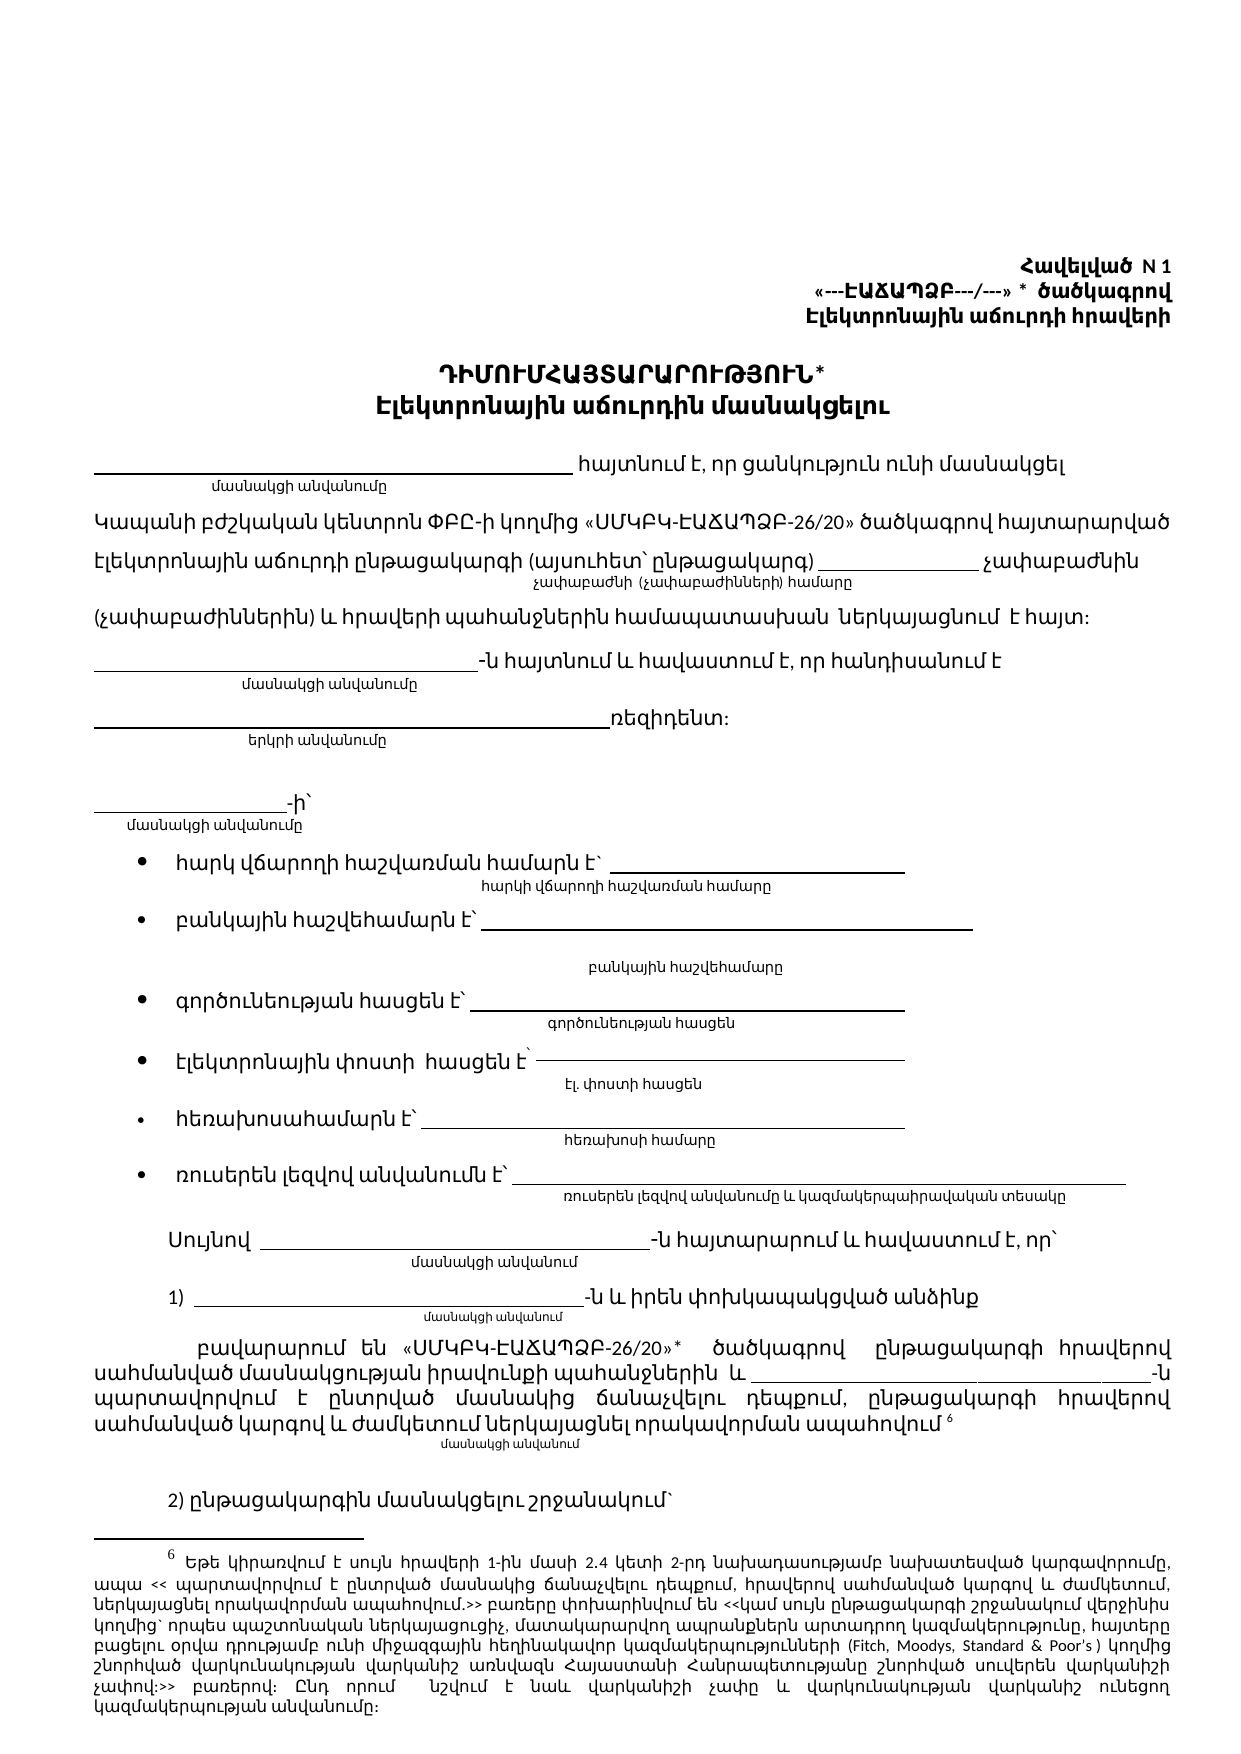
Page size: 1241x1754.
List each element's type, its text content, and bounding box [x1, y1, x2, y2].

list հեռախոսահամարն է՝ [138, 1106, 1171, 1131]
list հարկ վճարողի հաշվառման համարն է` [138, 846, 1171, 877]
text չափաբաժնի (չափաբաժինների) համարը [94, 573, 1171, 604]
list բանկային հաշվեհամարն է՝ [138, 907, 1171, 958]
list էլեկտրոնային փոստի հասցեն է՝ [138, 1045, 1171, 1075]
text բավարարում են «ՍՄԿԲԿ-ԷԱՃԱՊՁԲ-26/20»* ծածկագրով ընթացակարգի հրավերով սահմանված մասնակցության իրավունքի պահանջներին և -ն պարտավորվում է ընտրված մասնակից ճանաչվելու դեպքում, ընթացակարգի հրավերով սահմանված կարգով և ժամկետում ներկայացնել որակավորման ապահովում [94, 1335, 1171, 1436]
subtitle Էլեկտրոնային աճուրդին մասնակցելու [94, 390, 1171, 421]
text ԴԻՄՈՒՄՀԱՅՏԱՐԱՐՈՒԹՅՈՒՆ* [94, 360, 1171, 390]
text հեռախոսի համարը [462, 1131, 1171, 1162]
list ռուսերեն լեզվով անվանումն է՝ [138, 1162, 1171, 1187]
text Հավելված N 1 [94, 253, 1171, 278]
text մասնակցի անվանում [94, 1436, 1171, 1462]
text հարկի վճարողի հաշվառման համարը [94, 877, 1171, 907]
text գործունեության հասցեն [94, 1014, 1171, 1045]
text Էլեկտրոնային աճուրդի հրավերի [94, 304, 1171, 329]
text (չափաբաժիններին) և հրավերի պահանջներին համապատասխան ներկայացնում է հայտ: [94, 604, 1171, 629]
text Կապանի բժշկական կենտրոն ՓԲԸ-ի կողմից «ՍՄԿԲԿ-ԷԱՃԱՊՁԲ-26/20» ծածկագրով հայտարարված [94, 507, 1171, 535]
text մասնակցի անվանում [94, 1309, 1171, 1335]
text էլեկտրոնային աճուրդի ընթացակարգի (այսուհետ՝ ընթացակարգ) չափաբաժնին [94, 548, 1171, 573]
text -ի՝ [94, 790, 1171, 816]
text հայտնում է, որ ցանկություն ունի մասնակցել [94, 451, 1171, 477]
text ռուսերեն լեզվով անվանումը և կազմակերպաիրավական տեսակը [94, 1187, 1171, 1218]
text ռեզիդենտ: [94, 706, 1171, 731]
list գործունեության հասցեն է՝ [138, 989, 1171, 1014]
text երկրի անվանումը [94, 731, 1171, 762]
text «---ԷԱՃԱՊՁԲ---/---» * ծածկագրով [94, 278, 1171, 304]
text էլ. փոստի հասցեն [94, 1075, 1171, 1106]
text մասնակցի անվանումը [94, 675, 1171, 706]
text մասնակցի անվանումը [94, 477, 1171, 507]
text Սույնով -ն հայտարարում և հավաստում է, որ՝ [94, 1223, 1171, 1253]
text 1) -ն և իրեն փոխկապակցված անձինք [94, 1284, 1171, 1309]
text -ն հայտնում և հավաստում է, որ հանդիսանում է [94, 644, 1171, 675]
text մասնակցի անվանում [94, 1253, 1171, 1284]
text բանկային հաշվեհամարը [94, 958, 1171, 989]
text 2) ընթացակարգին մասնակցելու շրջանակում` [94, 1487, 1171, 1513]
text մասնակցի անվանումը [94, 816, 1171, 846]
